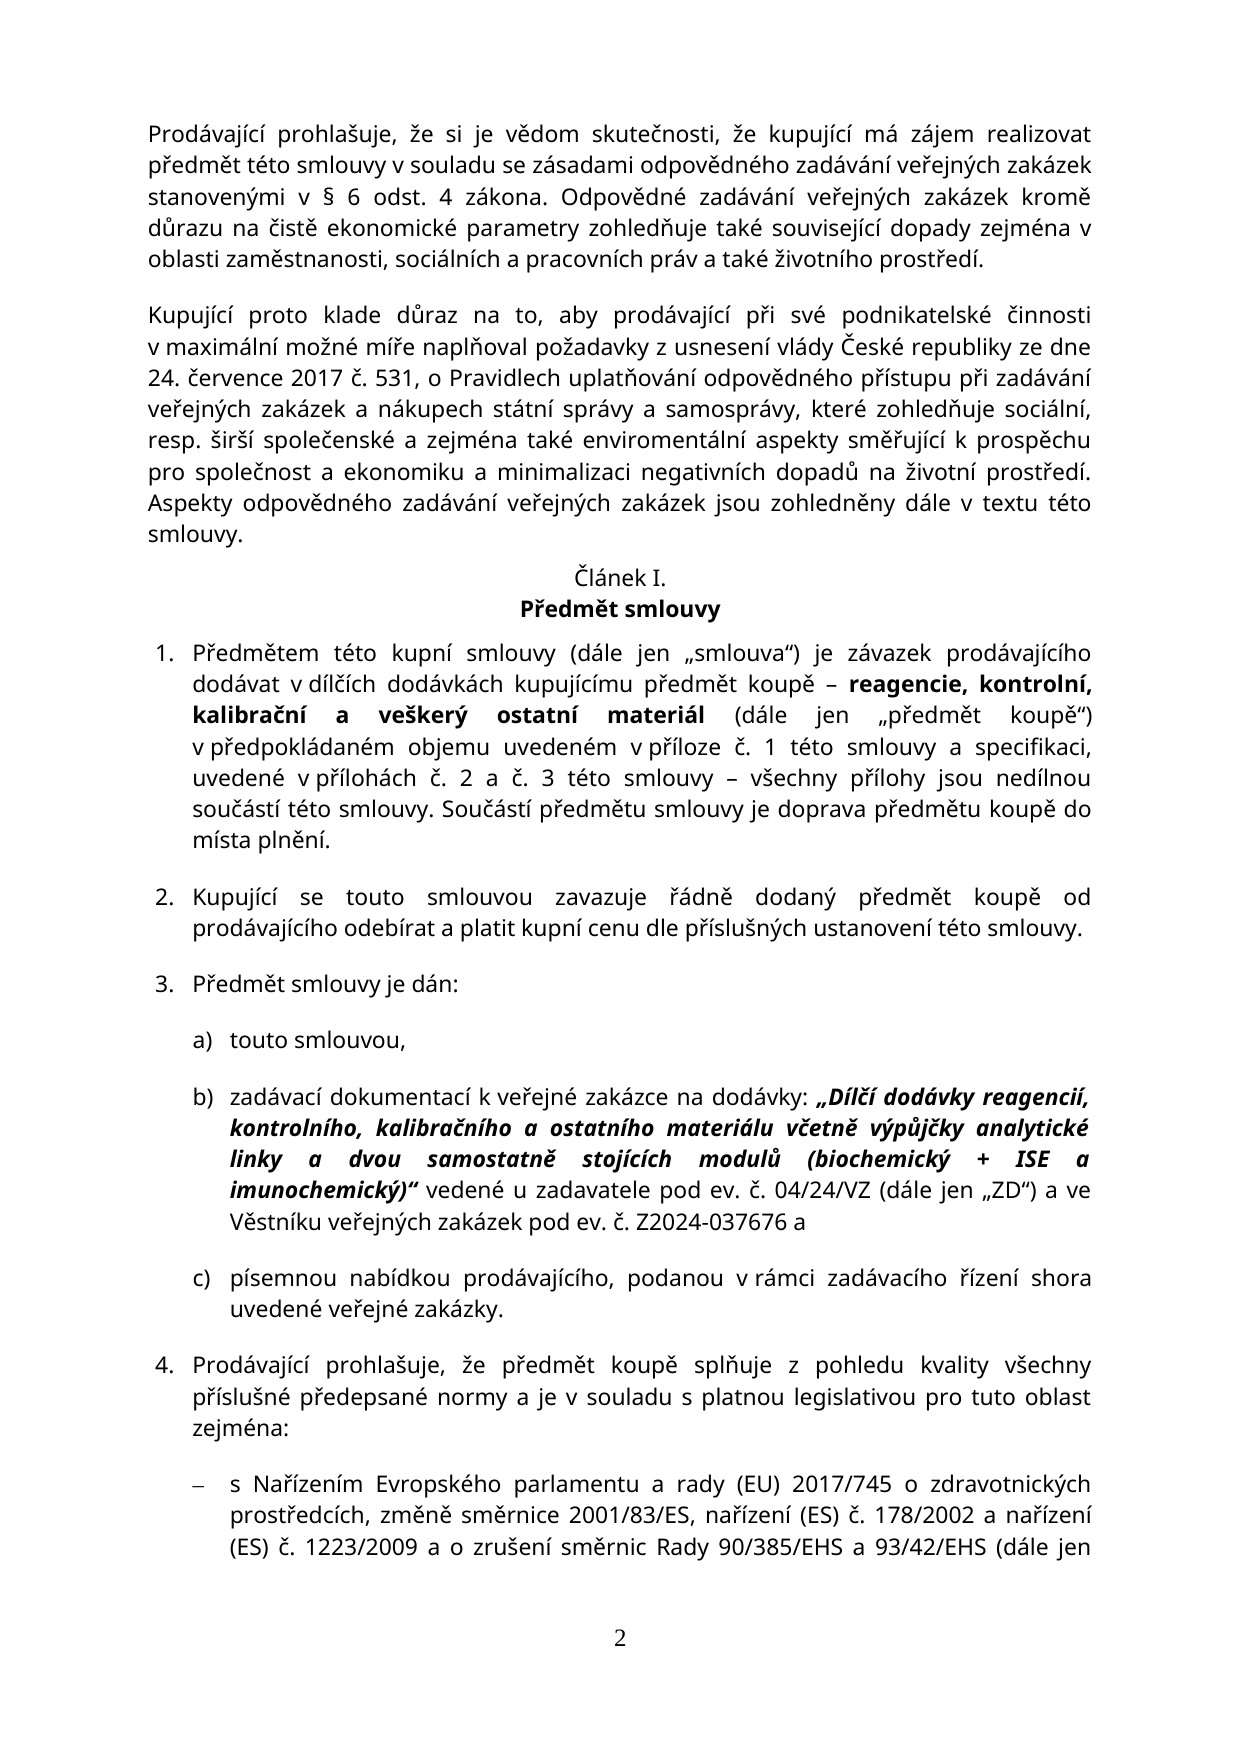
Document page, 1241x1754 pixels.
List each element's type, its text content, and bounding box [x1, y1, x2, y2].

list písemnou nabídkou prodávajícího, podanou v rámci zadávacího řízení shora uvedené veřejné zakázky. [192, 1262, 1092, 1324]
list Kupující se touto smlouvou zavazuje řádně dodaný předmět koupě od prodávajícího odebírat a platit kupní cenu dle příslušných ustanovení této smlouvy. [155, 881, 1092, 943]
text Kupující proto klade důraz na to, aby prodávající při své podnikatelské činnosti v maximální možné míře naplňoval požadavky z usnesení vlády České republiky ze dne 24. července 2017 č. 531, o Pravidlech uplatňování odpovědného přístupu při zadávání veřejných zakázek a nákupech státní správy a samosprávy, které zohledňuje sociální, resp. širší společenské a zejména také enviromentální aspekty směřující k prospěchu pro společnost a ekonomiku a minimalizaci negativních dopadů na životní prostředí. Aspekty odpovědného zadávání veřejných zakázek jsou zohledněny dále v textu této smlouvy. [148, 299, 1092, 549]
list zadávací dokumentací k veřejné zakázce na dodávky: „Dílčí dodávky reagencií, kontrolního, kalibračního a ostatního materiálu včetně výpůjčky analytické linky a dvou samostatně stojících modulů (biochemický + ISE a imunochemický)“ vedené u zadavatele pod ev. č. 04/24/VZ (dále jen „ZD“) a ve Věstníku veřejných zakázek pod ev. č. Z2024-037676 a [192, 1081, 1092, 1237]
list Prodávající prohlašuje, že předmět koupě splňuje z pohledu kvality všechny příslušné předepsané normy a je v souladu s platnou legislativou pro tuto oblast zejména: [155, 1349, 1092, 1443]
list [192, 1468, 1092, 1562]
list touto smlouvou, [192, 1024, 1092, 1056]
text Prodávající prohlašuje, že si je vědom skutečnosti, že kupující má zájem realizovat předmět této smlouvy v souladu se zásadami odpovědného zadávání veřejných zakázek stanovenými v § 6 odst. 4 zákona. Odpovědné zadávání veřejných zakázek kromě důrazu na čistě ekonomické parametry zohledňuje také související dopady zejména v oblasti zaměstnanosti, sociálních a pracovních práv a také životního prostředí. [148, 118, 1092, 274]
list Předmětem této kupní smlouvy (dále jen „smlouva“) je závazek prodávajícího dodávat v dílčích dodávkách kupujícímu předmět koupě – reagencie, kontrolní, kalibrační a veškerý ostatní materiál (dále jen „předmět koupě“) v předpokládaném objemu uvedeném v příloze č. 1 této smlouvy a specifikaci, uvedené v přílohách č. 2 a č. 3 této smlouvy – všechny přílohy jsou nedílnou součástí této smlouvy. Součástí předmětu smlouvy je doprava předmětu koupě do místa plnění. [155, 637, 1092, 856]
text Článek I. [148, 562, 1092, 593]
list Předmět smlouvy je dán: [155, 968, 1092, 999]
text Předmět smlouvy [148, 593, 1092, 624]
